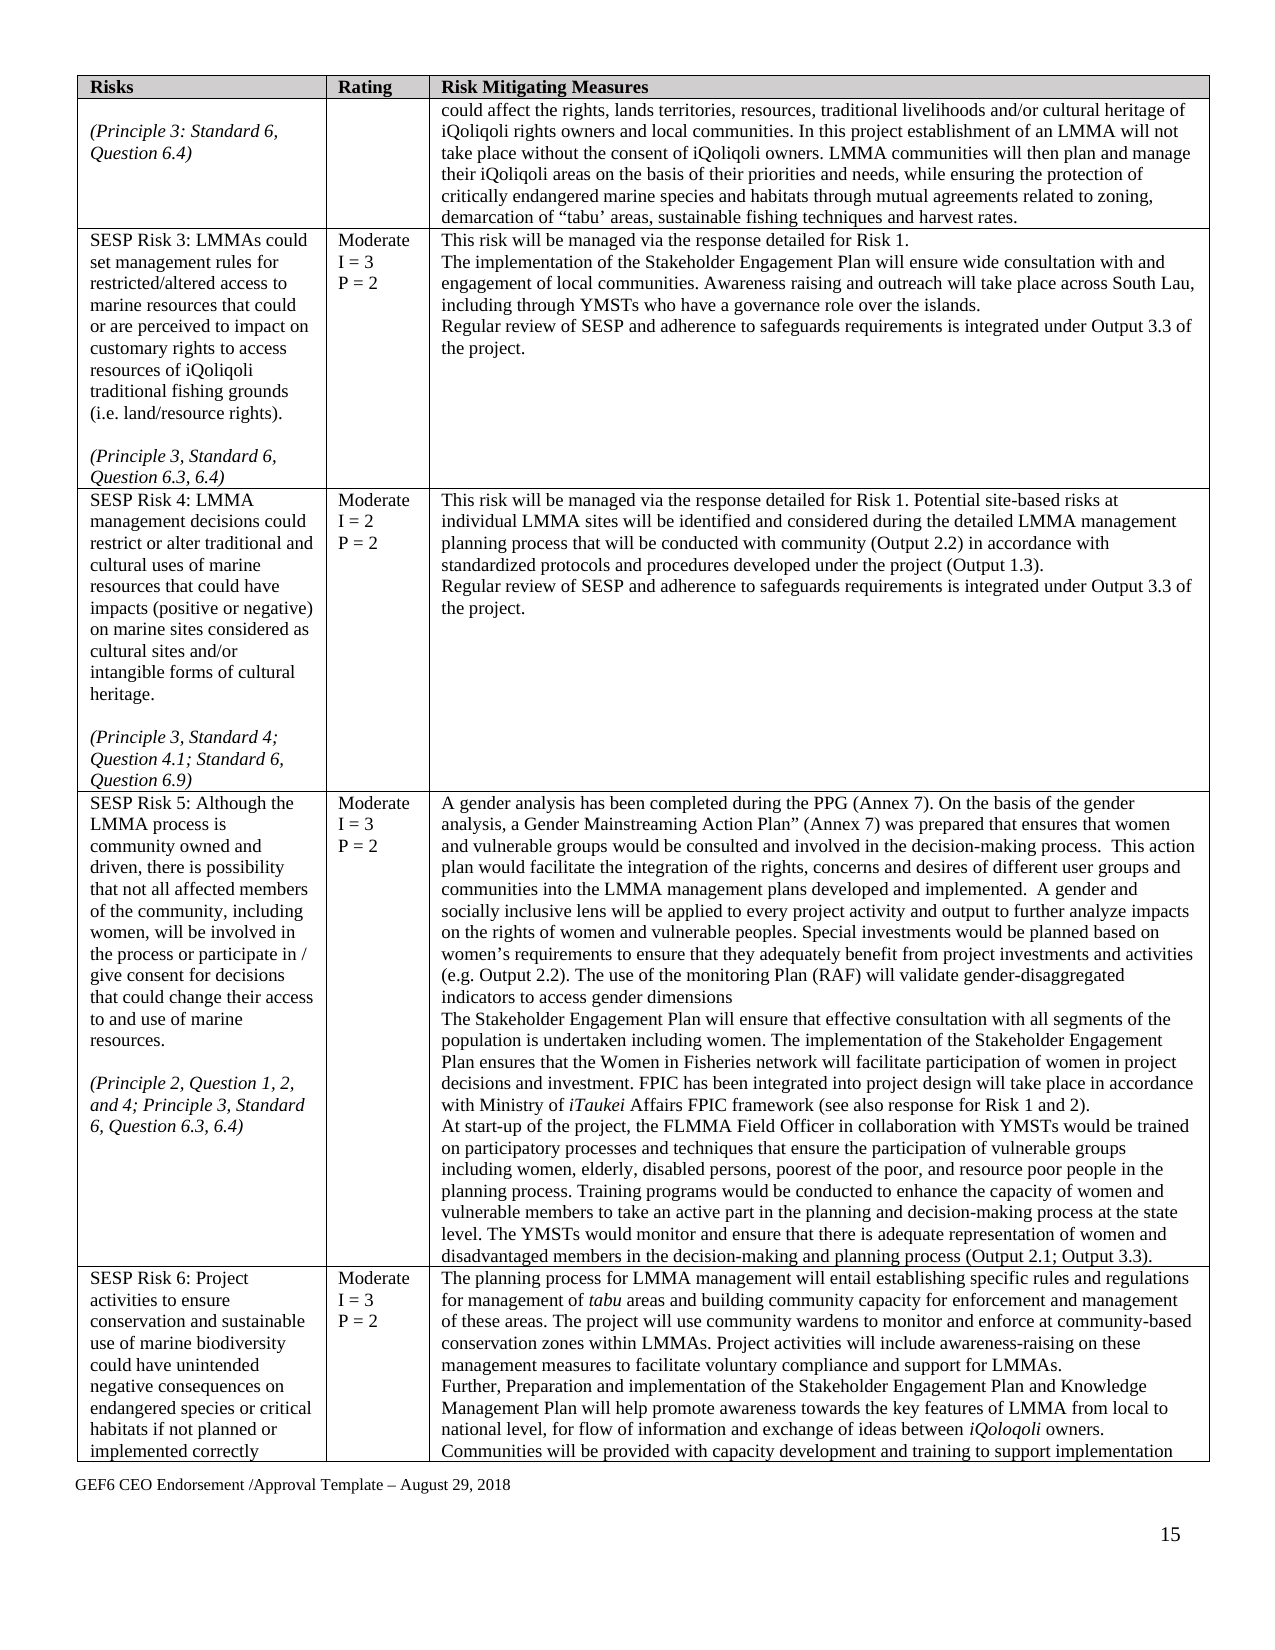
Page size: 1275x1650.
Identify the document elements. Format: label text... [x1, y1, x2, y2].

table_cell This risk will be managed via the response detailed for Risk 1. Potential site-based risks at individual LMMA sites will be identified and considered during the detailed LMMA management planning process that will be conducted with community (Output 2.2) in accordance with standardized protocols and procedures developed under the project (Output 1.3). Regular review of SESP and adherence to safeguards requirements is integrated under Output 3.3 of the project. [430, 489, 1209, 791]
table_cell This risk will be managed via the response detailed for Risk 1. The implementation of the Stakeholder Engagement Plan will ensure wide consultation with and engagement of local communities. Awareness raising and outreach will take place across South Lau, including through YMSTs who have a governance role over the islands. Regular review of SESP and adherence to safeguards requirements is integrated under Output 3.3 of the project. [430, 229, 1209, 488]
table_header Rating [327, 76, 429, 98]
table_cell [430, 1267, 1209, 1461]
table_cell Moderate I = 3 P = 2 [327, 229, 429, 488]
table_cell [327, 99, 429, 228]
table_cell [430, 99, 1209, 228]
table_cell SESP Risk 4: LMMA management decisions could restrict or alter traditional and cultural uses of marine resources that could have impacts (positive or negative) on marine sites considered as cultural sites and/or intangible forms of cultural heritage. (Principle 3, Standard 4; Question 4.1; Standard 6, Question 6.9) [78, 489, 326, 791]
table_header Risk Mitigating Measures [430, 76, 1209, 98]
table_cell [78, 1267, 326, 1461]
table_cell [327, 1267, 429, 1461]
table_cell SESP Risk 5: Although the LMMA process is community owned and driven, there is possibility that not all affected members of the community, including women, will be involved in the process or participate in / give consent for decisions that could change their access to and use of marine resources. (Principle 2, Question 1, 2, and 4; Principle 3, Standard 6, Question 6.3, 6.4) [78, 792, 326, 1266]
table_cell SESP Risk 3: LMMAs could set management rules for restricted/altered access to marine resources that could or are perceived to impact on customary rights to access resources of iQoliqoli traditional fishing grounds (i.e. land/resource rights). (Principle 3, Standard 6, Question 6.3, 6.4) [78, 229, 326, 488]
table_cell A gender analysis has been completed during the PPG (Annex 7). On the basis of the gender analysis, a Gender Mainstreaming Action Plan” (Annex 7) was prepared that ensures that women and vulnerable groups would be consulted and involved in the decision-making process. This action plan would facilitate the integration of the rights, concerns and desires of different user groups and communities into the LMMA management plans developed and implemented. A gender and socially inclusive lens will be applied to every project activity and output to further analyze impacts on the rights of women and vulnerable peoples. Special investments would be planned based on women’s requirements to ensure that they adequately benefit from project investments and activities (e.g. Output 2.2). The use of the monitoring Plan (RAF) will validate gender-disaggregated indicators to access gender dimensions The Stakeholder Engagement Plan will ensure that effective consultation with all segments of the population is undertaken including women. The implementation of the Stakeholder Engagement Plan ensures that the Women in Fisheries network will facilitate participation of women in project decisions and investment. FPIC has been integrated into project design will take place in accordance with Ministry of iTaukei Affairs FPIC framework (see also response for Risk 1 and 2). At start-up of the project, the FLMMA Field Officer in collaboration with YMSTs would be trained on participatory processes and techniques that ensure the participation of vulnerable groups including women, elderly, disabled persons, poorest of the poor, and resource poor people in the planning process. Training programs would be conducted to enhance the capacity of women and vulnerable members to take an active part in the planning and decision-making process at the state level. The YMSTs would monitor and ensure that there is adequate representation of women and disadvantaged members in the decision-making and planning process (Output 2.1; Output 3.3). [430, 792, 1209, 1266]
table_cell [78, 99, 326, 228]
table_header Risks [78, 76, 326, 98]
table_cell Moderate I = 2 P = 2 [327, 489, 429, 791]
table_cell Moderate I = 3 P = 2 [327, 792, 429, 1266]
